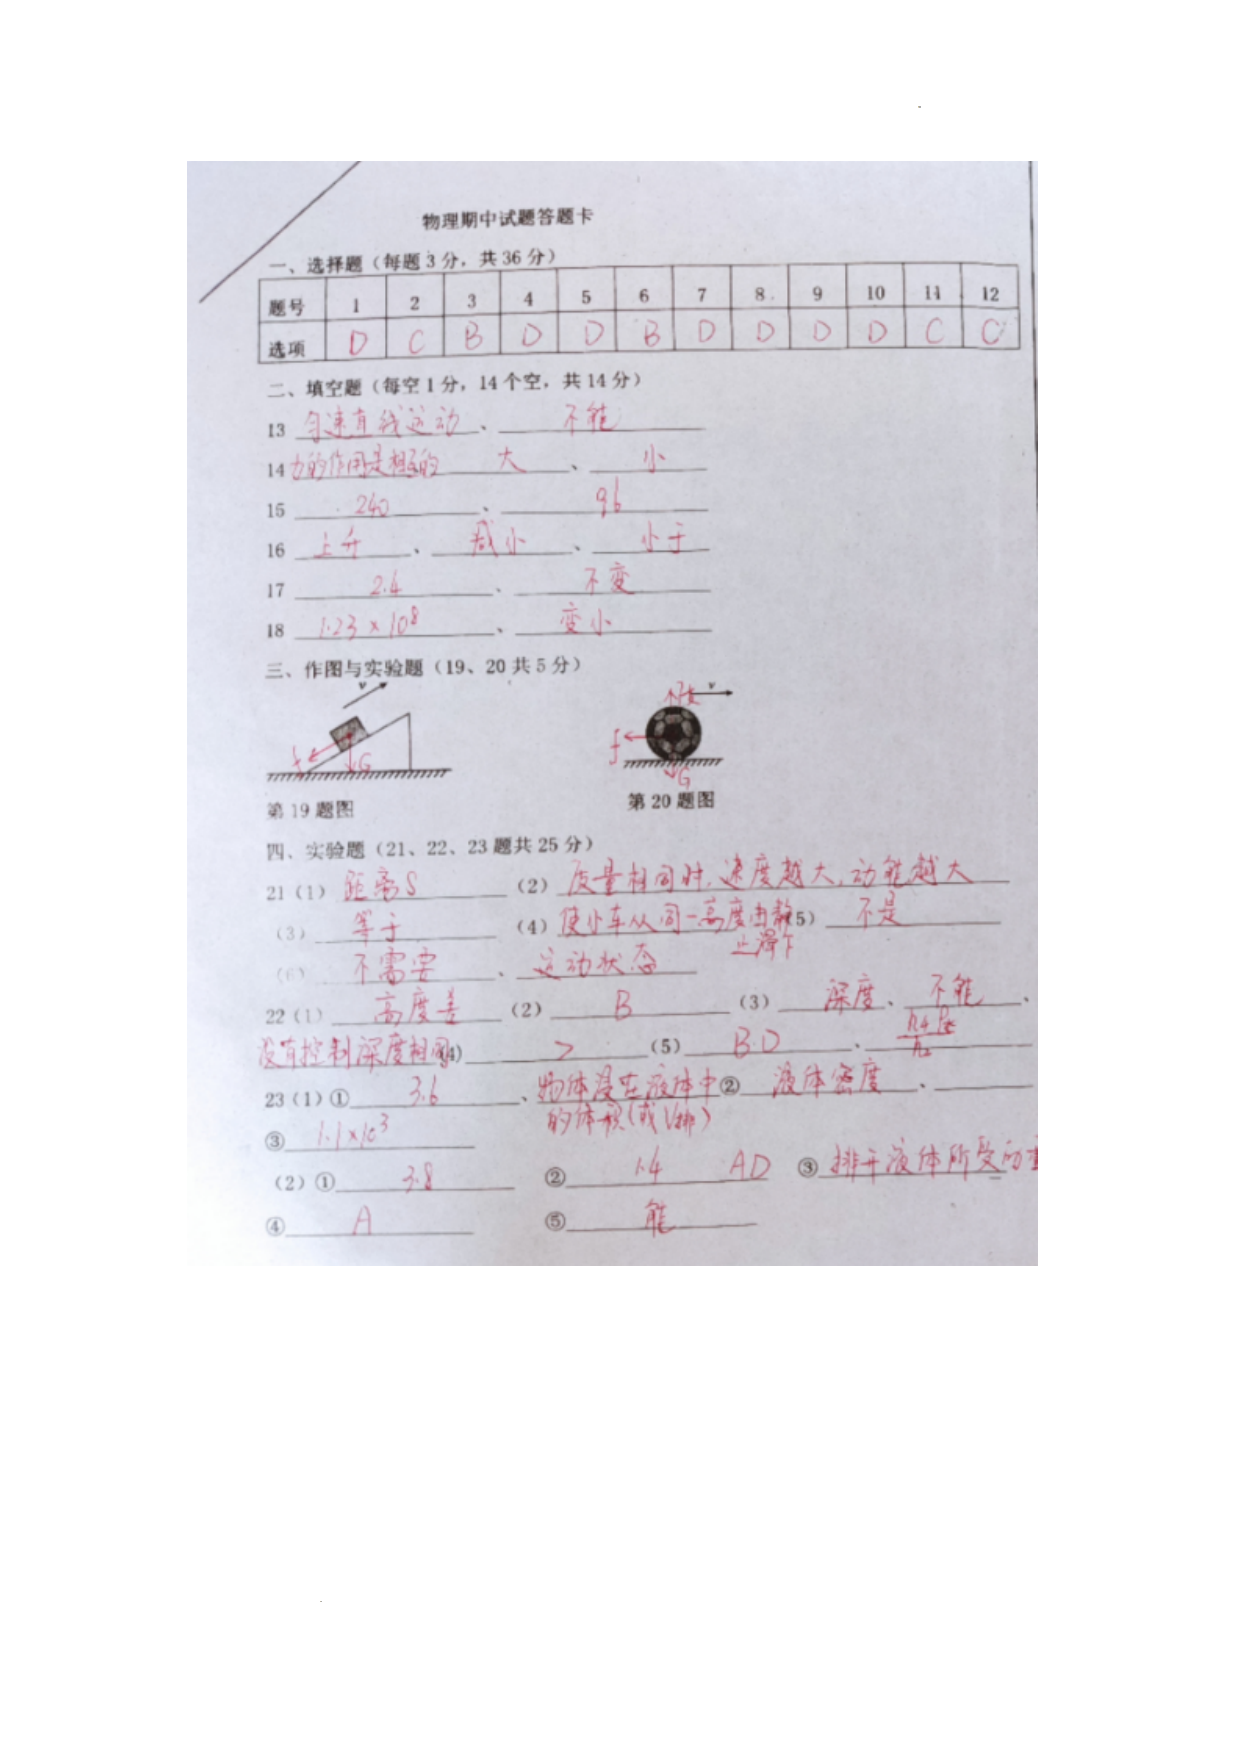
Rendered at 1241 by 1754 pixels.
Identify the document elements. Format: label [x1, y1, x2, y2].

picture [187, 161, 1038, 1266]
